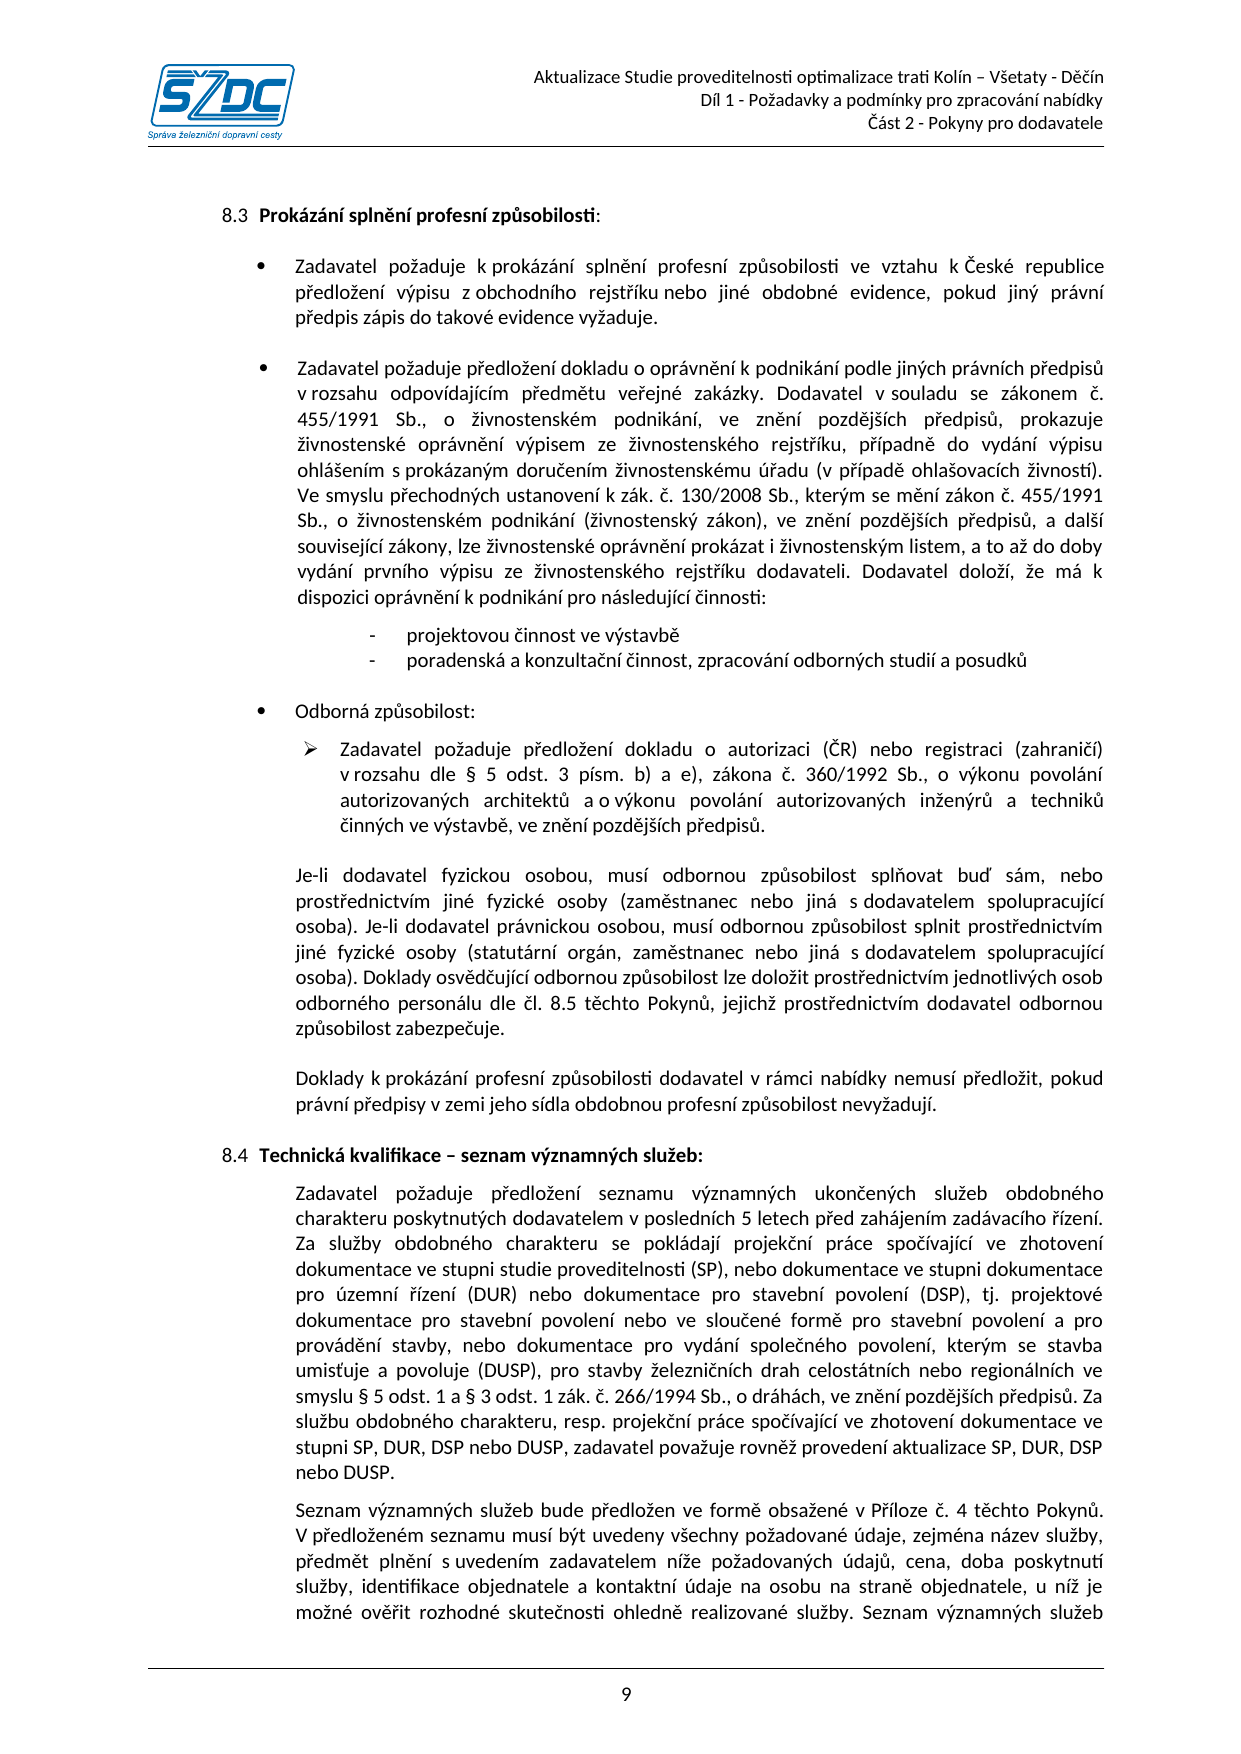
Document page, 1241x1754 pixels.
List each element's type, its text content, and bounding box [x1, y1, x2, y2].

text Zadavatel požaduje předložení seznamu významných ukončených služeb obdobného charakteru poskytnutých dodavatelem v posledních 5 letech před zahájením zadávacího řízení. Za služby obdobného charakteru se pokládají projekční práce spočívající ve zhotovení dokumentace ve stupni studie proveditelnosti (SP), nebo dokumentace ve stupni dokumentace pro územní řízení (DUR) nebo dokumentace pro stavební povolení (DSP), tj. projektové dokumentace pro stavební povolení nebo ve sloučené formě pro stavební povolení a pro provádění stavby, nebo dokumentace pro vydání společného povolení, kterým se stavba umisťuje a povoluje (DUSP), pro stavby železničních drah celostátních nebo regionálních ve smyslu § 5 odst. 1 a § 3 odst. 1 zák. č. 266/1994 Sb., o dráhách, ve znění pozdějších předpisů. Za službu obdobného charakteru, resp. projekční práce spočívající ve zhotovení dokumentace ve stupni SP, DUR, DSP nebo DUSP, zadavatel považuje rovněž provedení aktualizace SP, DUR, DSP nebo DUSP. [295, 1180, 1104, 1485]
list Prokázání splnění profesní způsobilosti: [222, 203, 1104, 228]
list Zadavatel požaduje předložení dokladu o autorizaci (ČR) nebo registraci (zahraničí) v rozsahu dle § 5 odst. 3 písm. b) a e), zákona č. 360/1992 Sb., o výkonu povolání autorizovaných architektů a o výkonu povolání autorizovaných inženýrů a techniků činných ve výstavbě, ve znění pozdějších předpisů. [302, 736, 1104, 838]
list Zadavatel požaduje předložení dokladu o oprávnění k podnikání podle jiných právních předpisů v rozsahu odpovídajícím předmětu veřejné zakázky. Dodavatel v souladu se zákonem č. 455/1991 Sb., o živnostenském podnikání, ve znění pozdějších předpisů, prokazuje živnostenské oprávnění výpisem ze živnostenského rejstříku, případně do vydání výpisu ohlášením s prokázaným doručením živnostenskému úřadu (v případě ohlašovacích živností). Ve smyslu přechodných ustanovení k zák. č. 130/2008 Sb., kterým se mění zákon č. 455/1991 Sb., o živnostenském podnikání (živnostenský zákon), ve znění pozdějších předpisů, a další související zákony, lze živnostenské oprávnění prokázat i živnostenským listem, a to až do doby vydání prvního výpisu ze živnostenského rejstříku dodavateli. Dodavatel doloží, že má k dispozici oprávnění k podnikání pro následující činnosti: [260, 355, 1104, 609]
list Odborná způsobilost: [258, 698, 1104, 723]
list Technická kvalifikace – seznam významných služeb: [222, 1142, 1104, 1167]
list projektovou činnost ve výstavbě [369, 622, 1104, 647]
list poradenská a konzultační činnost, zpracování odborných studií a posudků [369, 647, 1104, 673]
text Je-li dodavatel fyzickou osobou, musí odbornou způsobilost splňovat buď sám, nebo prostřednictvím jiné fyzické osoby (zaměstnanec nebo jiná s dodavatelem spolupracující osoba). Je-li dodavatel právnickou osobou, musí odbornou způsobilost splnit prostřednictvím jiné fyzické osoby (statutární orgán, zaměstnanec nebo jiná s dodavatelem spolupracující osoba). Doklady osvědčující odbornou způsobilost lze doložit prostřednictvím jednotlivých osob odborného personálu dle čl. 8.5 těchto Pokynů, jejichž prostřednictvím dodavatel odbornou způsobilost zabezpečuje. [295, 863, 1104, 1041]
list Zadavatel požaduje k prokázání splnění profesní způsobilosti ve vztahu k České republice předložení výpisu z obchodního rejstříku nebo jiné obdobné evidence, pokud jiný právní předpis zápis do takové evidence vyžaduje. [257, 253, 1104, 330]
text Doklady k prokázání profesní způsobilosti dodavatel v rámci nabídky nemusí předložit, pokud právní předpisy v zemi jeho sídla obdobnou profesní způsobilost nevyžadují. [295, 1066, 1104, 1116]
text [295, 1497, 1104, 1624]
